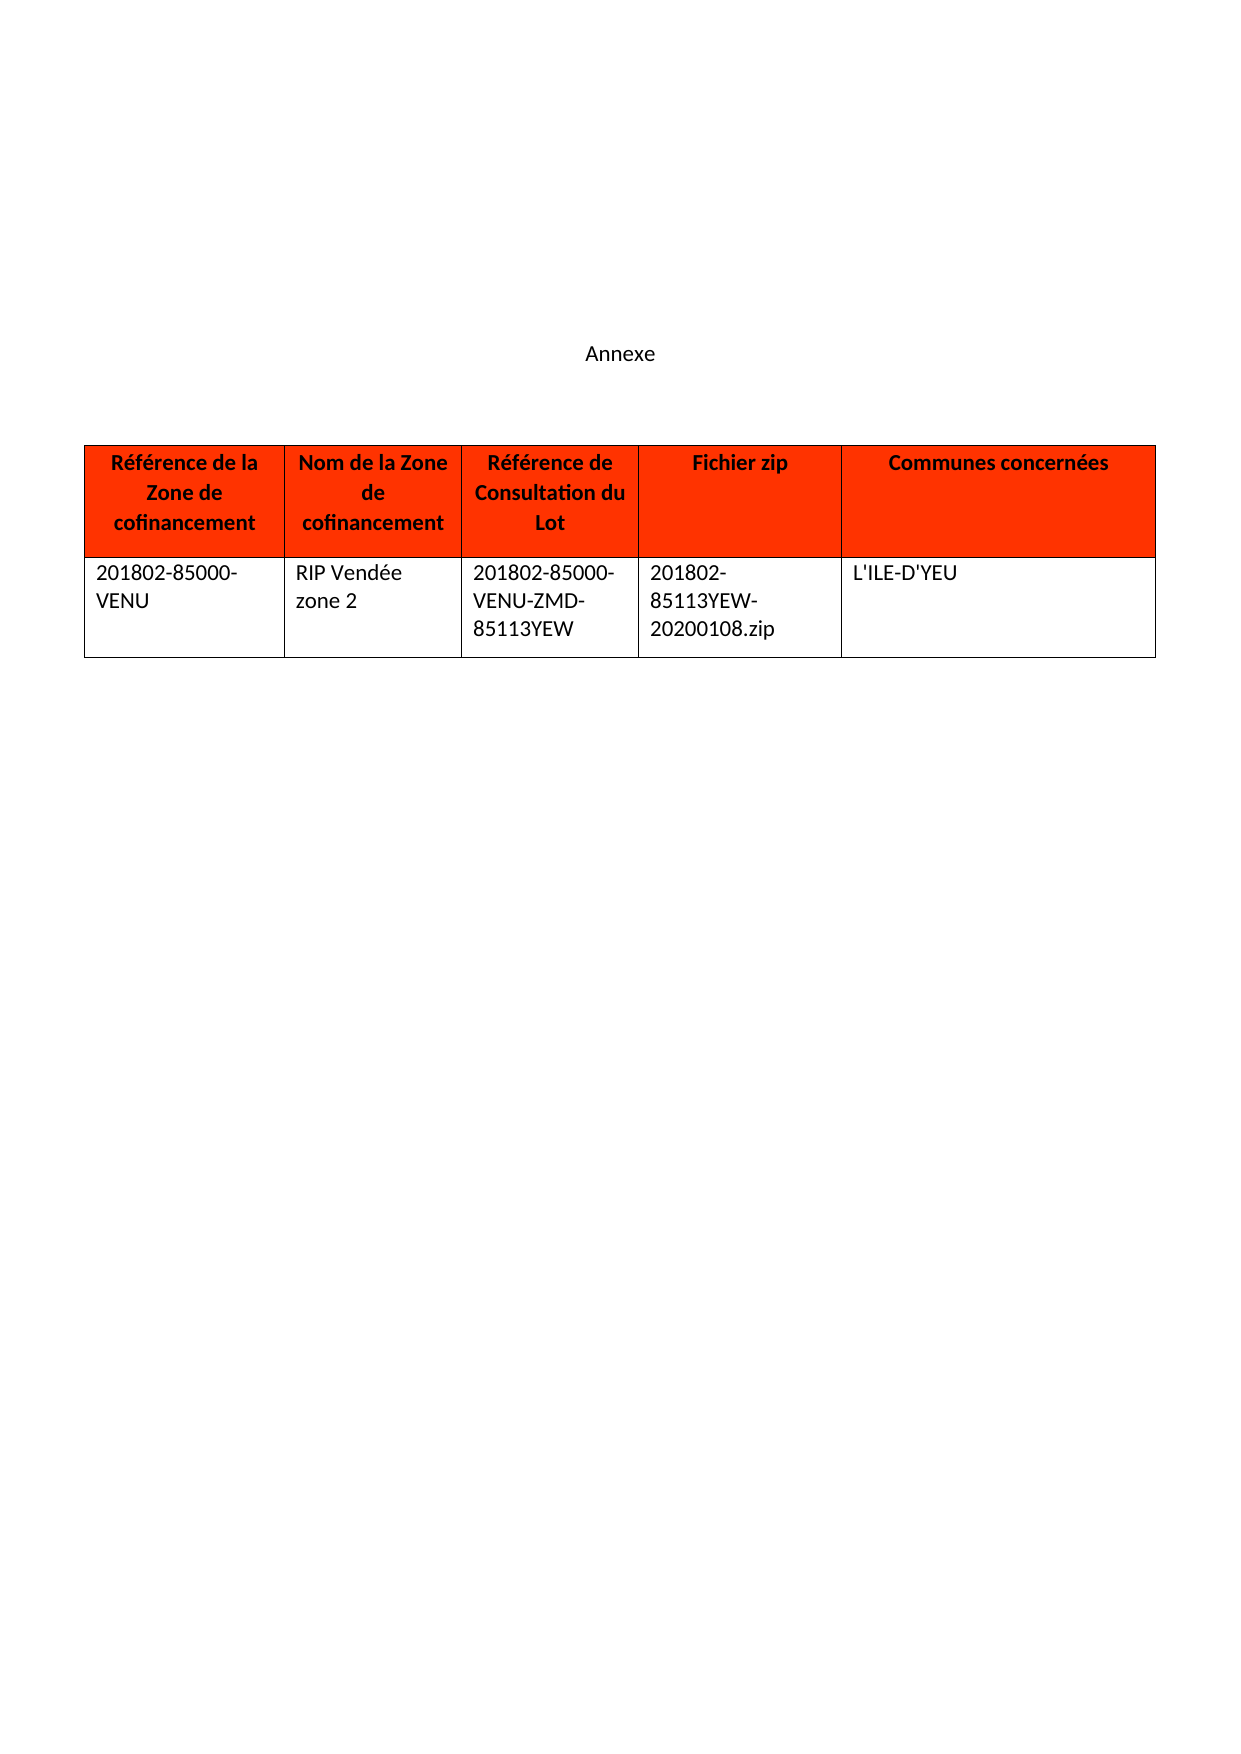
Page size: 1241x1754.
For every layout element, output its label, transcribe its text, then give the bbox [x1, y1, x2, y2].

table_header Fichier zip [639, 446, 841, 557]
table_cell 201802-85000-VENU [85, 558, 284, 657]
table_cell 201802-85000-VENU-ZMD-85113YEW [462, 558, 638, 657]
table_header Référence de Consultation du Lot [462, 446, 638, 557]
table_header Nom de la Zone de cofinancement [285, 446, 461, 557]
text Annexe [148, 339, 1093, 367]
table_header Communes concernées [842, 446, 1155, 557]
table_cell 201802-85113YEW-20200108.zip [639, 558, 841, 657]
table_header Référence de la Zone de cofinancement [85, 446, 284, 557]
table_cell L'ILE-D'YEU [842, 558, 1155, 657]
table_cell RIP Vendée zone 2 [285, 558, 461, 657]
